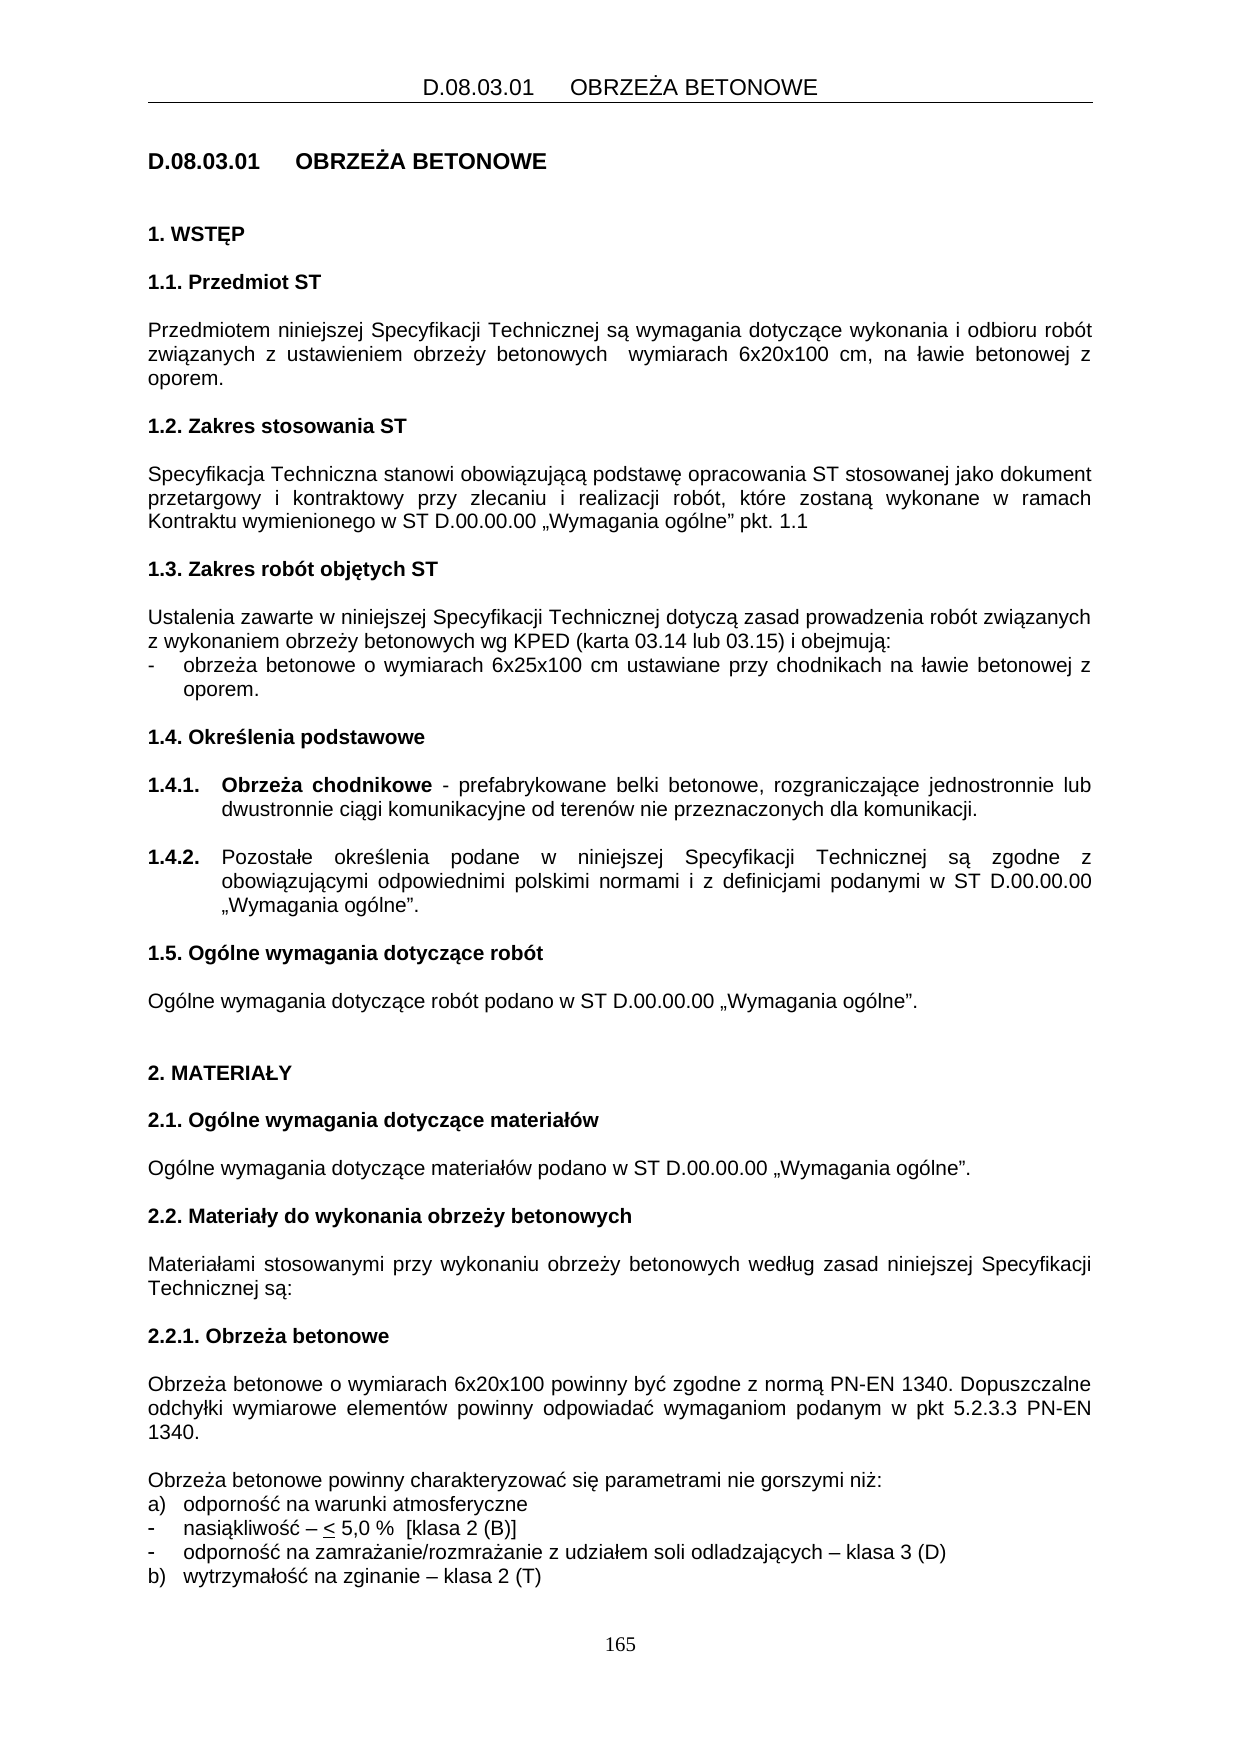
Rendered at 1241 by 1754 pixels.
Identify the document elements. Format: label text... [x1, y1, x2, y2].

text 1.4.1. Obrzeża chodnikowe - prefabrykowane belki betonowe, rozgraniczające jednostronnie lub dwustronnie ciągi komunikacyjne od terenów nie przeznaczonych dla komunikacji. [148, 773, 1093, 821]
text 1.2. Zakres stosowania ST [148, 413, 1093, 437]
text 1.5. Ogólne wymagania dotyczące robót [148, 941, 1093, 964]
text 2.2.1. Obrzeża betonowe [148, 1324, 1093, 1348]
text Ogólne wymagania dotyczące materiałów podano w ST D.00.00.00 „Wymagania ogólne”. [148, 1156, 1093, 1180]
list nasiąkliwość – < 5,0 % [klasa 2 (B)] [148, 1516, 1093, 1540]
list odporność na zamrażanie/rozmrażanie z udziałem soli odladzających – klasa 3 (D) [148, 1540, 1093, 1564]
text 2. Materiały [148, 1060, 1093, 1084]
text Specyfikacja Techniczna stanowi obowiązującą podstawę opracowania ST stosowanej jako dokument przetargowy i kontraktowy przy zlecaniu i realizacji robót, które zostaną wykonane w ramach Kontraktu wymienionego w ST D.00.00.00 „Wymagania ogólne” pkt. 1.1 [148, 461, 1093, 533]
text 1.4.2. Pozostałe określenia podane w niniejszej Specyfikacji Technicznej są zgodne z obowiązującymi odpowiednimi polskimi normami i z definicjami podanymi w ST D.00.00.00 „Wymagania ogólne”. [148, 845, 1093, 917]
text Ustalenia zawarte w niniejszej Specyfikacji Technicznej dotyczą zasad prowadzenia robót związanych z wykonaniem obrzeży betonowych wg KPED (karta 03.14 lub 03.15) i obejmują: [148, 605, 1093, 653]
list wytrzymałość na zginanie – klasa 2 (T) [148, 1564, 1093, 1588]
text 2.2. Materiały do wykonania obrzeży betonowych [148, 1204, 1093, 1228]
text Ogólne wymagania dotyczące robót podano w ST D.00.00.00 „Wymagania ogólne”. [148, 988, 1093, 1012]
list odporność na warunki atmosferyczne [148, 1492, 1093, 1516]
text Obrzeża betonowe powinny charakteryzować się parametrami nie gorszymi niż: [148, 1468, 1093, 1492]
text Obrzeża betonowe o wymiarach 6x20x100 powinny być zgodne z normą PN-EN 1340. Dopuszczalne odchyłki wymiarowe elementów powinny odpowiadać wymaganiom podanym w pkt 5.2.3.3 PN-EN 1340. [148, 1372, 1093, 1444]
text 1.3. Zakres robót objętych ST [148, 557, 1093, 581]
text 1.4. Określenia podstawowe [148, 725, 1093, 749]
text Materiałami stosowanymi przy wykonaniu obrzeży betonowych według zasad niniejszej Specyfikacji Technicznej są: [148, 1252, 1093, 1300]
text 2.1. Ogólne wymagania dotyczące materiałów [148, 1108, 1093, 1132]
text Przedmiotem niniejszej Specyfikacji Technicznej są wymagania dotyczące wykonania i odbioru robót związanych z ustawieniem obrzeży betonowych wymiarach 6x20x100 cm, na ławie betonowej z oporem. [148, 318, 1093, 389]
text 1.1. Przedmiot ST [148, 270, 1093, 294]
text 1. Wstęp [148, 222, 1093, 246]
text D.08.03.01 OBRZEŻA BETONOWE [148, 148, 1093, 174]
list obrzeża betonowe o wymiarach 6x25x100 cm ustawiane przy chodnikach na ławie betonowej z oporem. [148, 653, 1093, 701]
